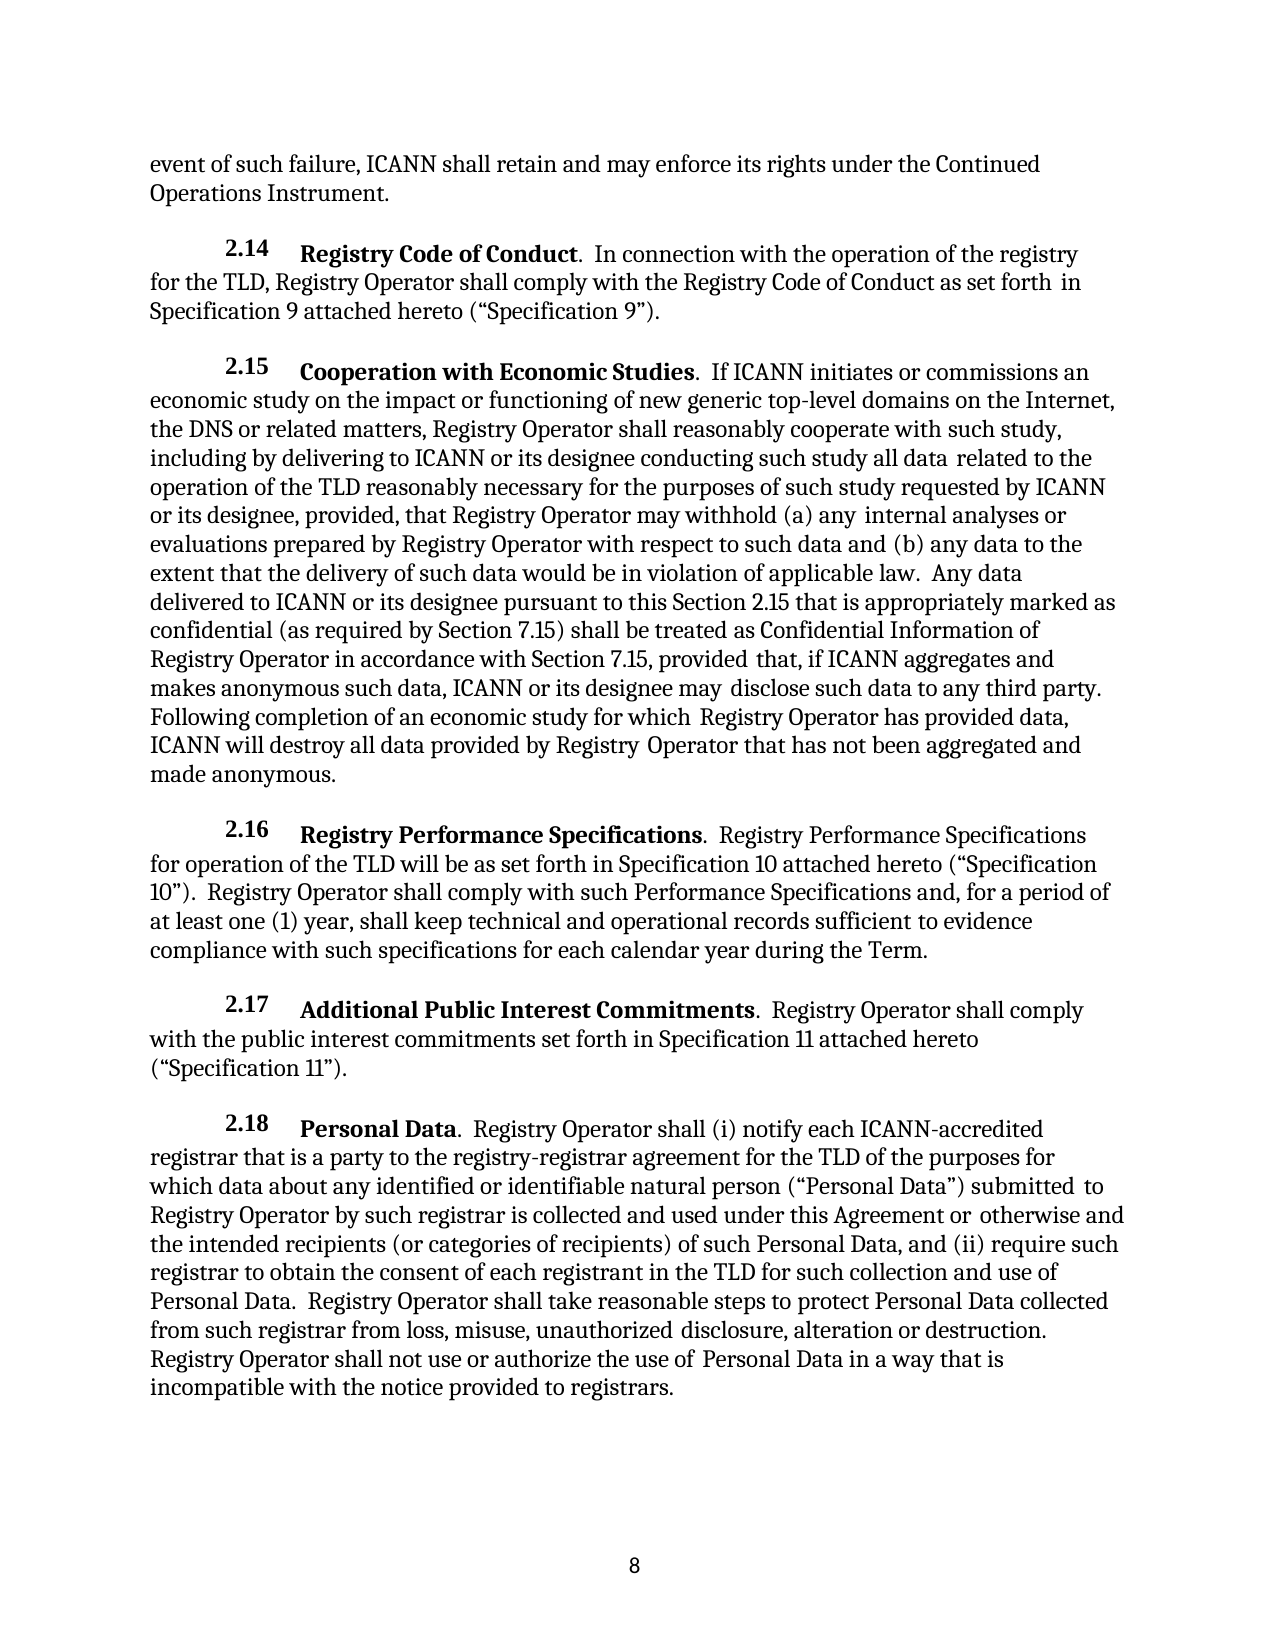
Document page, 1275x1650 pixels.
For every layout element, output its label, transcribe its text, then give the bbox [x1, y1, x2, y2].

text registrar that is a party to the registry-registrar agreement for the TLD of the purposes for which data about any identified or identifiable natural person (“Personal Data”) submitted to Registry Operator by such registrar is collected and used under this Agreement or otherwise and the intended recipients (or categories of recipients) of such Personal Data, and (ii) require such registrar to obtain the consent of each registrant in the TLD for such collection and use of Personal Data. Registry Operator shall take reasonable steps to protect Personal Data collected from such registrar from loss, misuse, unauthorized disclosure, alteration or destruction. Registry Operator shall not use or authorize the use of Personal Data in a way that is incompatible with the notice provided to registrars. [150, 1143, 1125, 1402]
subtitle 2.17 [225, 989, 269, 1018]
text Registry Code of Conduct. In connection with the operation of the registry [300, 239, 1137, 268]
subtitle 2.16 [225, 814, 269, 843]
text economic study on the impact or functioning of new generic top-level domains on the Internet, the DNS or related matters, Registry Operator shall reasonably cooperate with such study, including by delivering to ICANN or its designee conducting such study all data related to the operation of the TLD reasonably necessary for the purposes of such study requested by ICANN or its designee, provided, that Registry Operator may withhold (a) any internal analyses or evaluations prepared by Registry Operator with respect to such data and (b) any data to the extent that the delivery of such data would be in violation of applicable law. Any data delivered to ICANN or its designee pursuant to this Section 2.15 that is appropriately marked as confidential (as required by Section 7.15) shall be treated as Confidential Information of Registry Operator in accordance with Section 7.15, provided that, if ICANN aggregates and makes anonymous such data, ICANN or its designee may disclose such data to any third party. Following completion of an economic study for which Registry Operator has provided data, ICANN will destroy all data provided by Registry Operator that has not been aggregated and made anonymous. [150, 386, 1117, 789]
text event of such failure, ICANN shall retain and may enforce its rights under the Continued Operations Instrument. [150, 150, 1117, 208]
subtitle 2.18 [225, 1108, 269, 1136]
subtitle 2.14 [225, 233, 269, 261]
text for operation of the TLD will be as set forth in Specification 10 attached hereto (“Specification 10”). Registry Operator shall comply with such Performance Specifications and, for a period of at least one (1) year, shall keep technical and operational records sufficient to evidence compliance with such specifications for each calendar year during the Term. [150, 849, 1125, 964]
text Registry Performance Specifications. Registry Performance Specifications [300, 821, 1137, 849]
text Personal Data. Registry Operator shall (i) notify each ICANN-accredited [300, 1114, 1137, 1143]
subtitle 2.15 [225, 351, 269, 379]
text Additional Public Interest Commitments. Registry Operator shall comply [300, 996, 1137, 1025]
text for the TLD, Registry Operator shall comply with the Registry Code of Conduct as set forth in Specification 9 attached hereto (“Specification 9”). [150, 268, 1115, 326]
text with the public interest commitments set forth in Specification 11 attached hereto (“Specification 11”). [150, 1025, 1117, 1083]
text Cooperation with Economic Studies. If ICANN initiates or commissions an [300, 358, 1137, 386]
